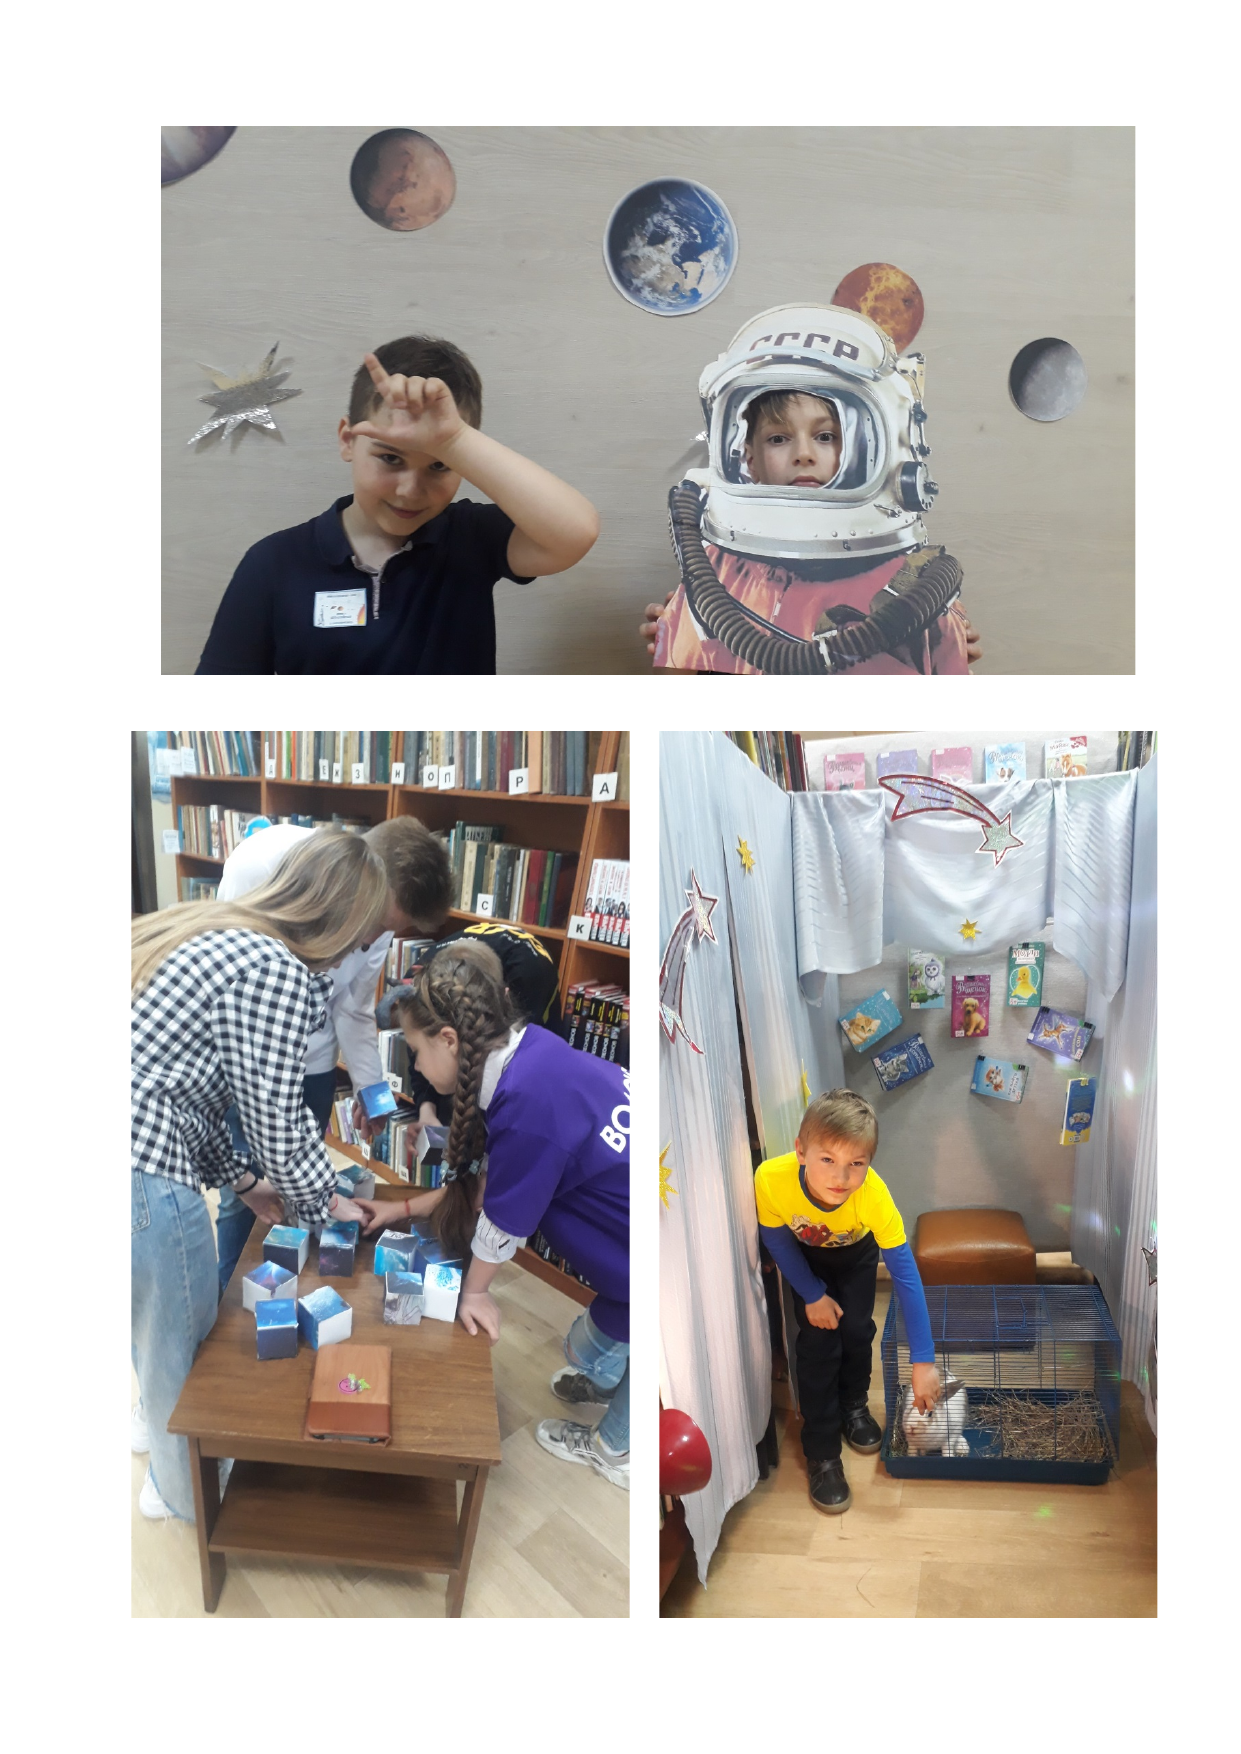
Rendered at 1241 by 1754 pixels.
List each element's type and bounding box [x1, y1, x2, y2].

picture [161, 126, 1136, 675]
picture [659, 731, 1158, 1618]
picture [131, 731, 630, 1618]
